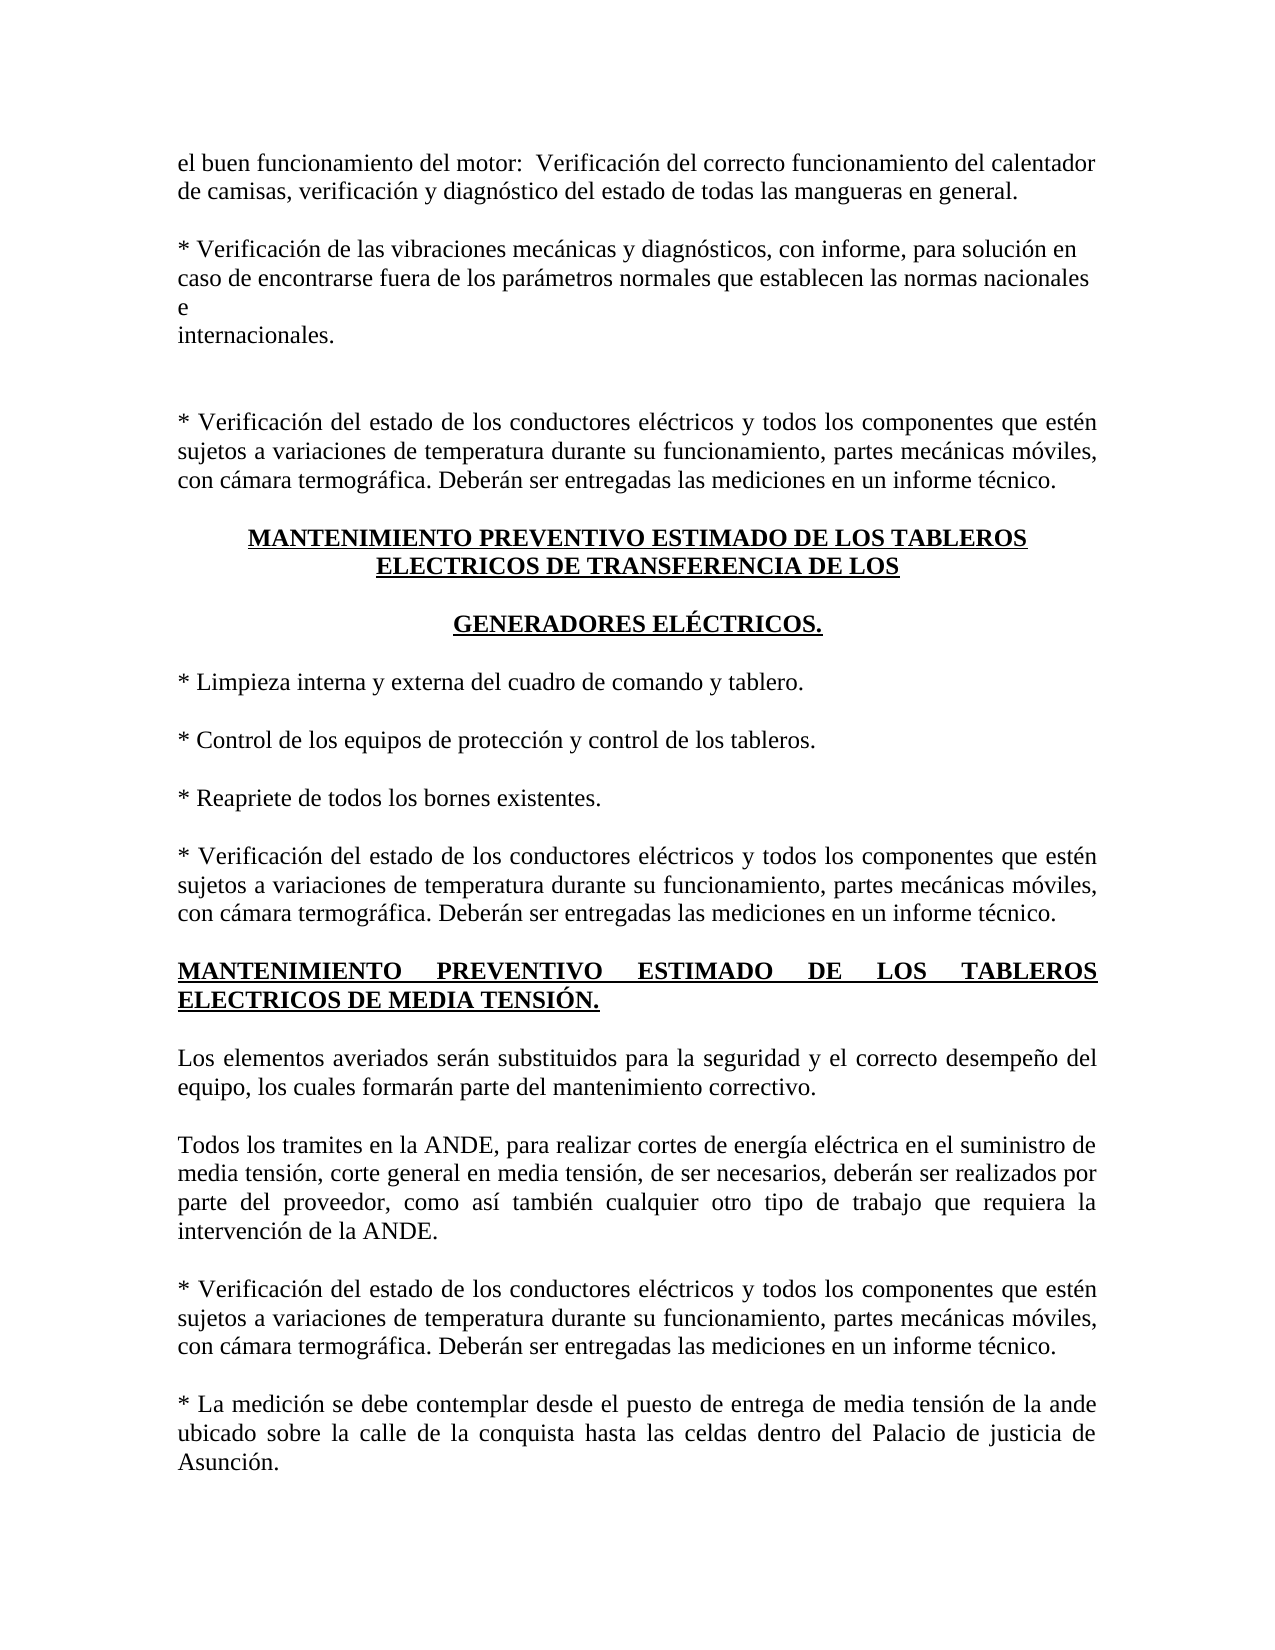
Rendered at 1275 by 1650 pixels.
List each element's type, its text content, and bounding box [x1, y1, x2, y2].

text * Limpieza interna y externa del cuadro de comando y tablero. [177, 667, 1098, 696]
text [177, 148, 1098, 205]
text Todos los tramites en la ANDE, para realizar cortes de energía eléctrica en el suministro de media tensión, corte general en media tensión, de ser necesarios, deberán ser realizados por parte del proveedor, como así también cualquier otro tipo de trabajo que requiera la intervención de la ANDE. [177, 1130, 1098, 1245]
text * Verificación del estado de los conductores eléctricos y todos los componentes que estén sujetos a variaciones de temperatura durante su funcionamiento, partes mecánicas móviles, con cámara termográfica. Deberán ser entregadas las mediciones en un informe técnico. [177, 1274, 1098, 1360]
text * Reapriete de todos los bornes existentes. [177, 783, 1098, 812]
text * La medición se debe contemplar desde el puesto de entrega de media tensión de la ande ubicado sobre la calle de la conquista hasta las celdas dentro del Palacio de justicia de Asunción. [177, 1389, 1098, 1476]
text MANTENIMIENTO PREVENTIVO ESTIMADO DE LOS TABLEROS ELECTRICOS DE MEDIA TENSIÓN. [177, 982, 1098, 1014]
text Los elementos averiados serán substituidos para la seguridad y el correcto desempeño del equipo, los cuales formarán parte del mantenimiento correctivo. [177, 1043, 1098, 1101]
text MANTENIMIENTO PREVENTIVO ESTIMADO DE LOS TABLEROS ELECTRICOS DE MEDIA TENSIÓN. [177, 956, 1098, 981]
text GENERADORES ELÉCTRICOS. [177, 609, 1098, 638]
text * Verificación de las vibraciones mecánicas y diagnósticos, con informe, para solución en caso de encontrarse fuera de los parámetros normales que establecen las normas nacionales e internacionales. [177, 234, 1098, 378]
text * Verificación del estado de los conductores eléctricos y todos los componentes que estén sujetos a variaciones de temperatura durante su funcionamiento, partes mecánicas móviles, con cámara termográfica. Deberán ser entregadas las mediciones en un informe técnico. [177, 841, 1098, 927]
text MANTENIMIENTO PREVENTIVO ESTIMADO DE LOS TABLEROS ELECTRICOS DE TRANSFERENCIA DE LOS [177, 523, 1098, 580]
text * Verificación del estado de los conductores eléctricos y todos los componentes que estén sujetos a variaciones de temperatura durante su funcionamiento, partes mecánicas móviles, con cámara termográfica. Deberán ser entregadas las mediciones en un informe técnico. [177, 407, 1098, 493]
text * Control de los equipos de protección y control de los tableros. [177, 725, 1098, 754]
